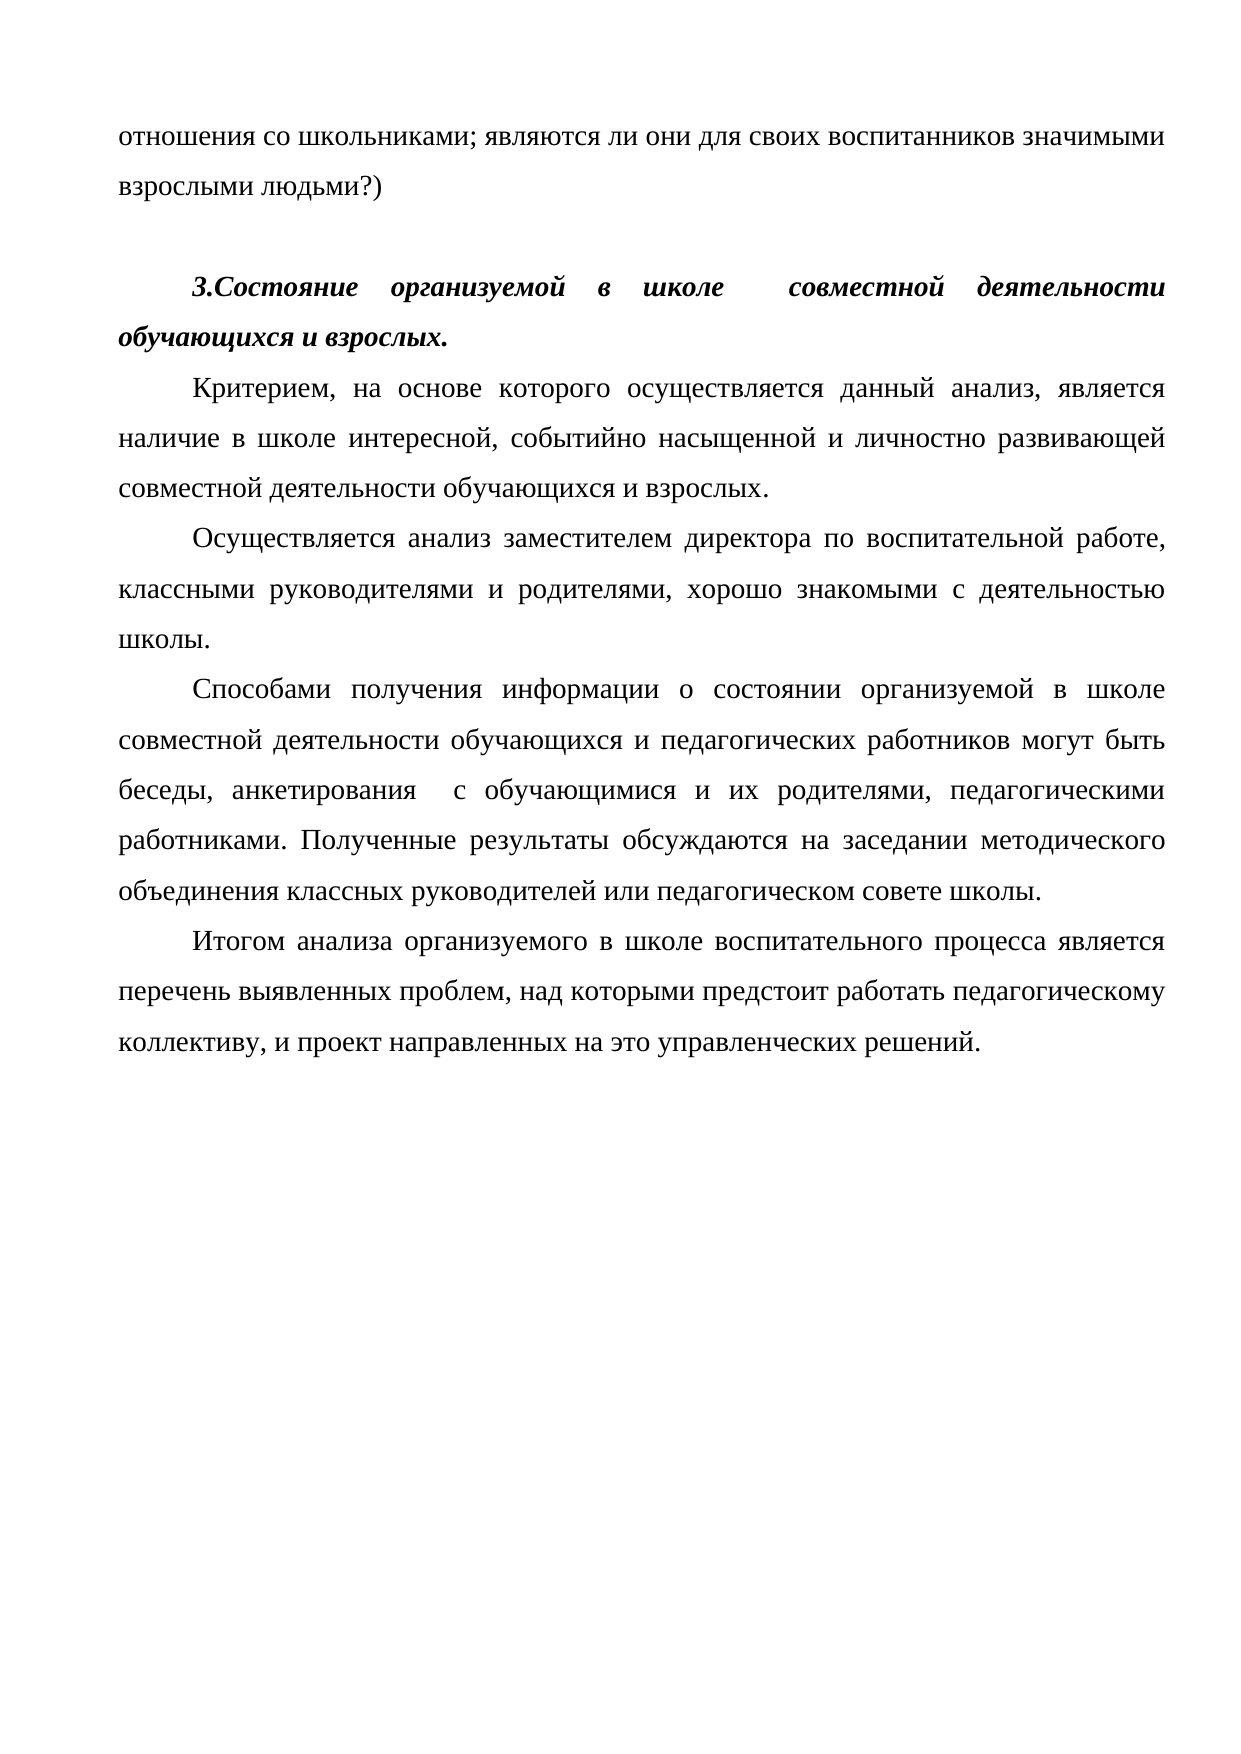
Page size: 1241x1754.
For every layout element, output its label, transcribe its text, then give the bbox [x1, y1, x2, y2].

text Итогом анализа организуемого в школе воспитательного процесса является перечень выявленных проблем, над которыми предстоит работать педагогическому коллективу, и проект направленных на это управленческих решений. [118, 923, 1166, 974]
text Способами получения информации о состоянии организуемой в школе совместной деятельности обучающихся и педагогических работников могут быть беседы, анкетирования с обучающимися и их родителями, педагогическими работниками. Полученные результаты обсуждаются на заседании методического объединения классных руководителей или педагогическом совете школы. [118, 672, 1166, 906]
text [118, 152, 1166, 202]
text 3.Состояние организуемой в школе совместной деятельности обучающихся и взрослых. [118, 269, 1166, 353]
text Итогом анализа организуемого в школе воспитательного процесса является перечень выявленных проблем, над которыми предстоит работать педагогическому коллективу, и проект направленных на это управленческих решений. [118, 1007, 1166, 1057]
text Осуществляется анализ заместителем директора по воспитательной работе, классными руководителями и родителями, хорошо знакомыми с деятельностью школы. [118, 521, 1166, 655]
text Критерием, на основе которого осуществляется данный анализ, является наличие в школе интересной, событийно насыщенной и личностно развивающей совместной деятельности обучающихся и взрослых. [118, 370, 1166, 504]
